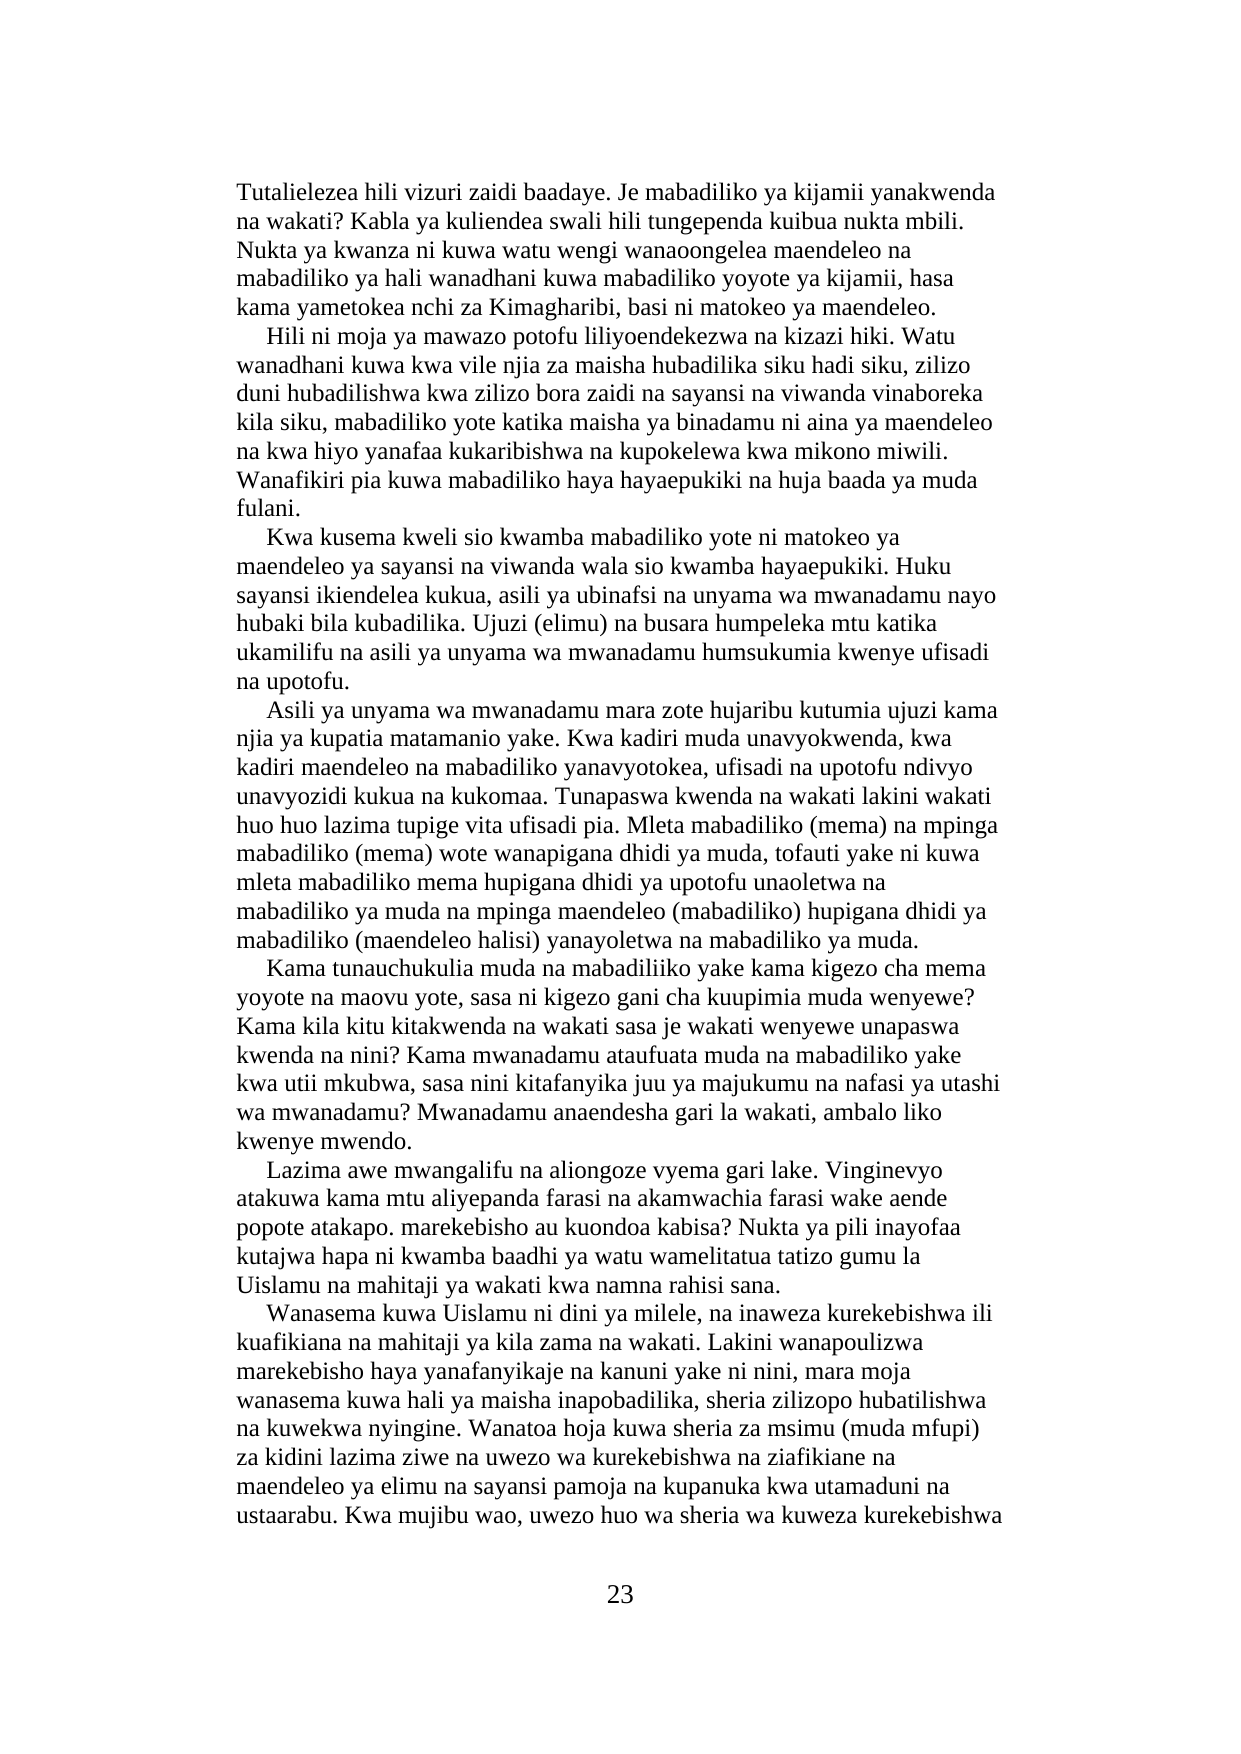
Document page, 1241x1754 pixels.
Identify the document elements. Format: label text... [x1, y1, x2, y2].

text Kama tunauchukulia muda na mabadiliiko yake kama kigezo cha mema yoyote na maovu yote, sasa ni kigezo gani cha kuupimia muda wenyewe? Kama kila kitu kitakwenda na wakati sasa je wakati wenyewe unapaswa kwenda na nini? Kama mwanadamu ataufuata muda na mabadiliko yake kwa utii mkubwa, sasa nini kitafanyika juu ya majukumu na nafasi ya utashi wa mwanadamu? Mwanadamu anaendesha gari la wakati, ambalo liko kwenye mwendo. [236, 953, 1004, 1155]
text Kwa kusema kweli sio kwamba mabadiliko yote ni matokeo ya maendeleo ya sayansi na viwanda wala sio kwamba hayaepukiki. Huku sayansi ikiendelea kukua, asili ya ubinafsi na unyama wa mwanadamu nayo hubaki bila kubadilika. Ujuzi (elimu) na busara humpeleka mtu katika ukamilifu na asili ya unyama wa mwanadamu humsukumia kwenye ufisadi na upotofu. [236, 522, 1004, 695]
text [236, 177, 1004, 321]
text Lazima awe mwangalifu na aliongoze vyema gari lake. Vinginevyo atakuwa kama mtu aliyepanda farasi na akamwachia farasi wake aende popote atakapo. marekebisho au kuondoa kabisa? Nukta ya pili inayofaa kutajwa hapa ni kwamba baadhi ya watu wamelitatua tatizo gumu la Uislamu na mahitaji ya wakati kwa namna rahisi sana. [236, 1155, 1004, 1298]
text Asili ya unyama wa mwanadamu mara zote hujaribu kutumia ujuzi kama njia ya kupatia matamanio yake. Kwa kadiri muda unavyokwenda, kwa kadiri maendeleo na mabadiliko yanavyotokea, ufisadi na upotofu ndivyo unavyozidi kukua na kukomaa. Tunapaswa kwenda na wakati lakini wakati huo huo lazima tupige vita ufisadi pia. Mleta mabadiliko (mema) na mpinga mabadiliko (mema) wote wanapigana dhidi ya muda, tofauti yake ni kuwa mleta mabadiliko mema hupigana dhidi ya upotofu unaoletwa na mabadiliko ya muda na mpinga maendeleo (mabadiliko) hupigana dhidi ya mabadiliko (maendeleo halisi) yanayoletwa na mabadiliko ya muda. [236, 695, 1004, 953]
text Hili ni moja ya mawazo potofu liliyoendekezwa na kizazi hiki. Watu wanadhani kuwa kwa vile njia za maisha hubadilika siku hadi siku, zilizo duni hubadilishwa kwa zilizo bora zaidi na sayansi na viwanda vinaboreka kila siku, mabadiliko yote katika maisha ya binadamu ni aina ya maendeleo na kwa hiyo yanafaa kukaribishwa na kupokelewa kwa mikono miwili. Wanafikiri pia kuwa mabadiliko haya hayaepukiki na huja baada ya muda fulani. [236, 321, 1004, 522]
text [236, 1298, 1004, 1528]
